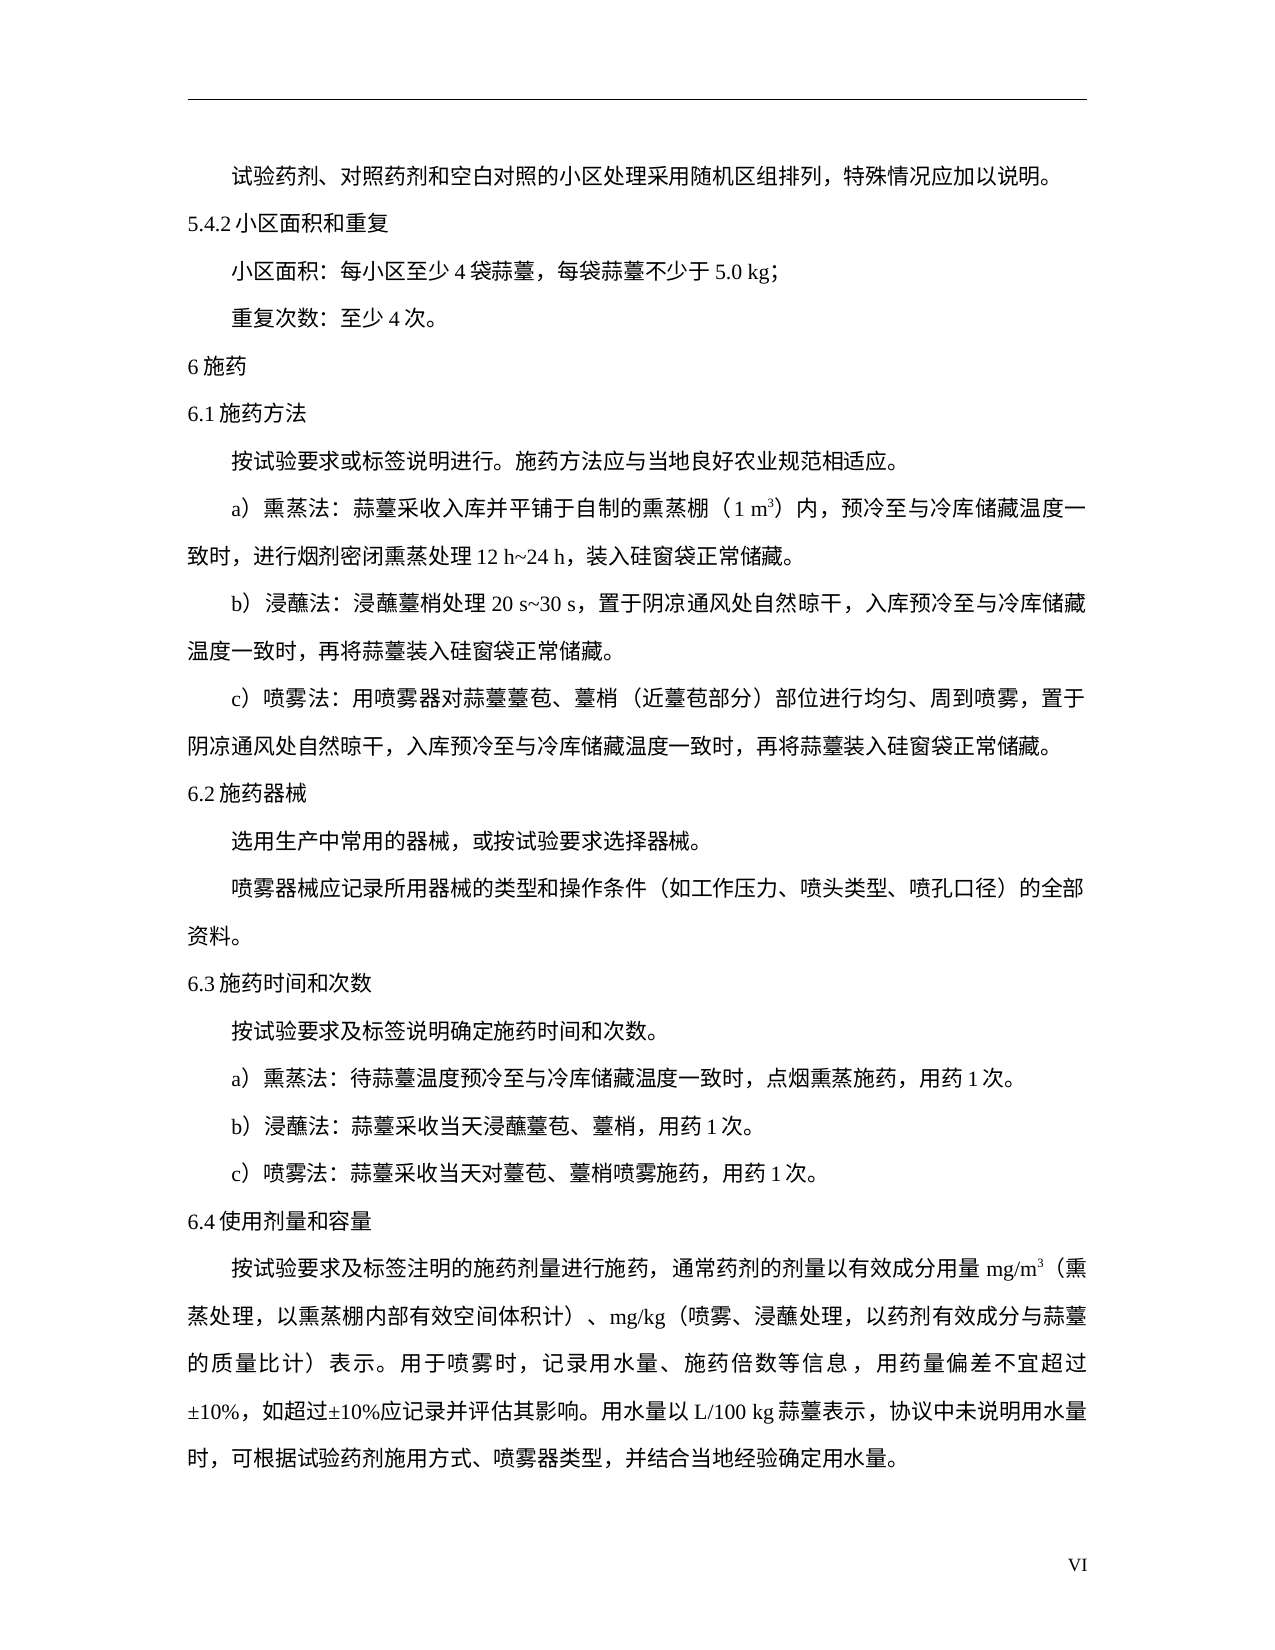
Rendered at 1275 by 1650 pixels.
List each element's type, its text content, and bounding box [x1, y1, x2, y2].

text 6.2施药器械 [187, 776, 1087, 808]
text 选用生产中常用的器械，或按试验要求选择器械。 [187, 824, 1087, 855]
text 6.4使用剂量和容量 [187, 1204, 1087, 1235]
text 重复次数：至少4次。 [187, 301, 1087, 333]
text 小区面积：每小区至少4袋蒜薹，每袋蒜薹不少于5.0 kg； [187, 254, 1087, 285]
text c）喷雾法：用喷雾器对蒜薹薹苞、薹梢（近薹苞部分）部位进行均匀、周到喷雾，置于阴凉通风处自然晾干，入库预冷至与冷库储藏温度一致时，再将蒜薹装入硅窗袋正常储藏。 [187, 681, 1087, 760]
text 喷雾器械应记录所用器械的类型和操作条件（如工作压力、喷头类型、喷孔口径）的全部资料。 [187, 871, 1087, 950]
text 6.1施药方法 [187, 396, 1087, 428]
text 试验药剂、对照药剂和空白对照的小区处理采用随机区组排列，特殊情况应加以说明。 [187, 159, 1087, 190]
text 6.3施药时间和次数 [187, 966, 1087, 998]
text 按试验要求及标签注明的施药剂量进行施药，通常药剂的剂量以有效成分用量mg/m3（熏蒸处理，以熏蒸棚内部有效空间体积计）、mg/kg（喷雾、浸蘸处理，以药剂有效成分与蒜薹的质量比计）表示。用于喷雾时，记录用水量、施药倍数等信息，用药量偏差不宜超过±10%，如超过±10%应记录并评估其影响。用水量以L/100 kg蒜薹表示，协议中未说明用水量时，可根据试验药剂施用方式、喷雾器类型，并结合当地经验确定用水量。 [187, 1251, 1087, 1473]
text b）浸蘸法：蒜薹采收当天浸蘸薹苞、薹梢，用药1次。 [187, 1109, 1087, 1140]
text a）熏蒸法：蒜薹采收入库并平铺于自制的熏蒸棚（1 m3）内，预冷至与冷库储藏温度一致时，进行烟剂密闭熏蒸处理12 h~24 h，装入硅窗袋正常储藏。 [187, 491, 1087, 570]
text a）熏蒸法：待蒜薹温度预冷至与冷库储藏温度一致时，点烟熏蒸施药，用药1次。 [187, 1061, 1087, 1093]
text 按试验要求及标签说明确定施药时间和次数。 [187, 1014, 1087, 1045]
text b）浸蘸法：浸蘸薹梢处理20 s~30 s，置于阴凉通风处自然晾干，入库预冷至与冷库储藏温度一致时，再将蒜薹装入硅窗袋正常储藏。 [187, 586, 1087, 665]
text 5.4.2小区面积和重复 [187, 206, 1087, 238]
text 按试验要求或标签说明进行。施药方法应与当地良好农业规范相适应。 [187, 444, 1087, 475]
text 6施药 [187, 349, 1087, 380]
text c）喷雾法：蒜薹采收当天对薹苞、薹梢喷雾施药，用药1次。 [187, 1156, 1087, 1188]
